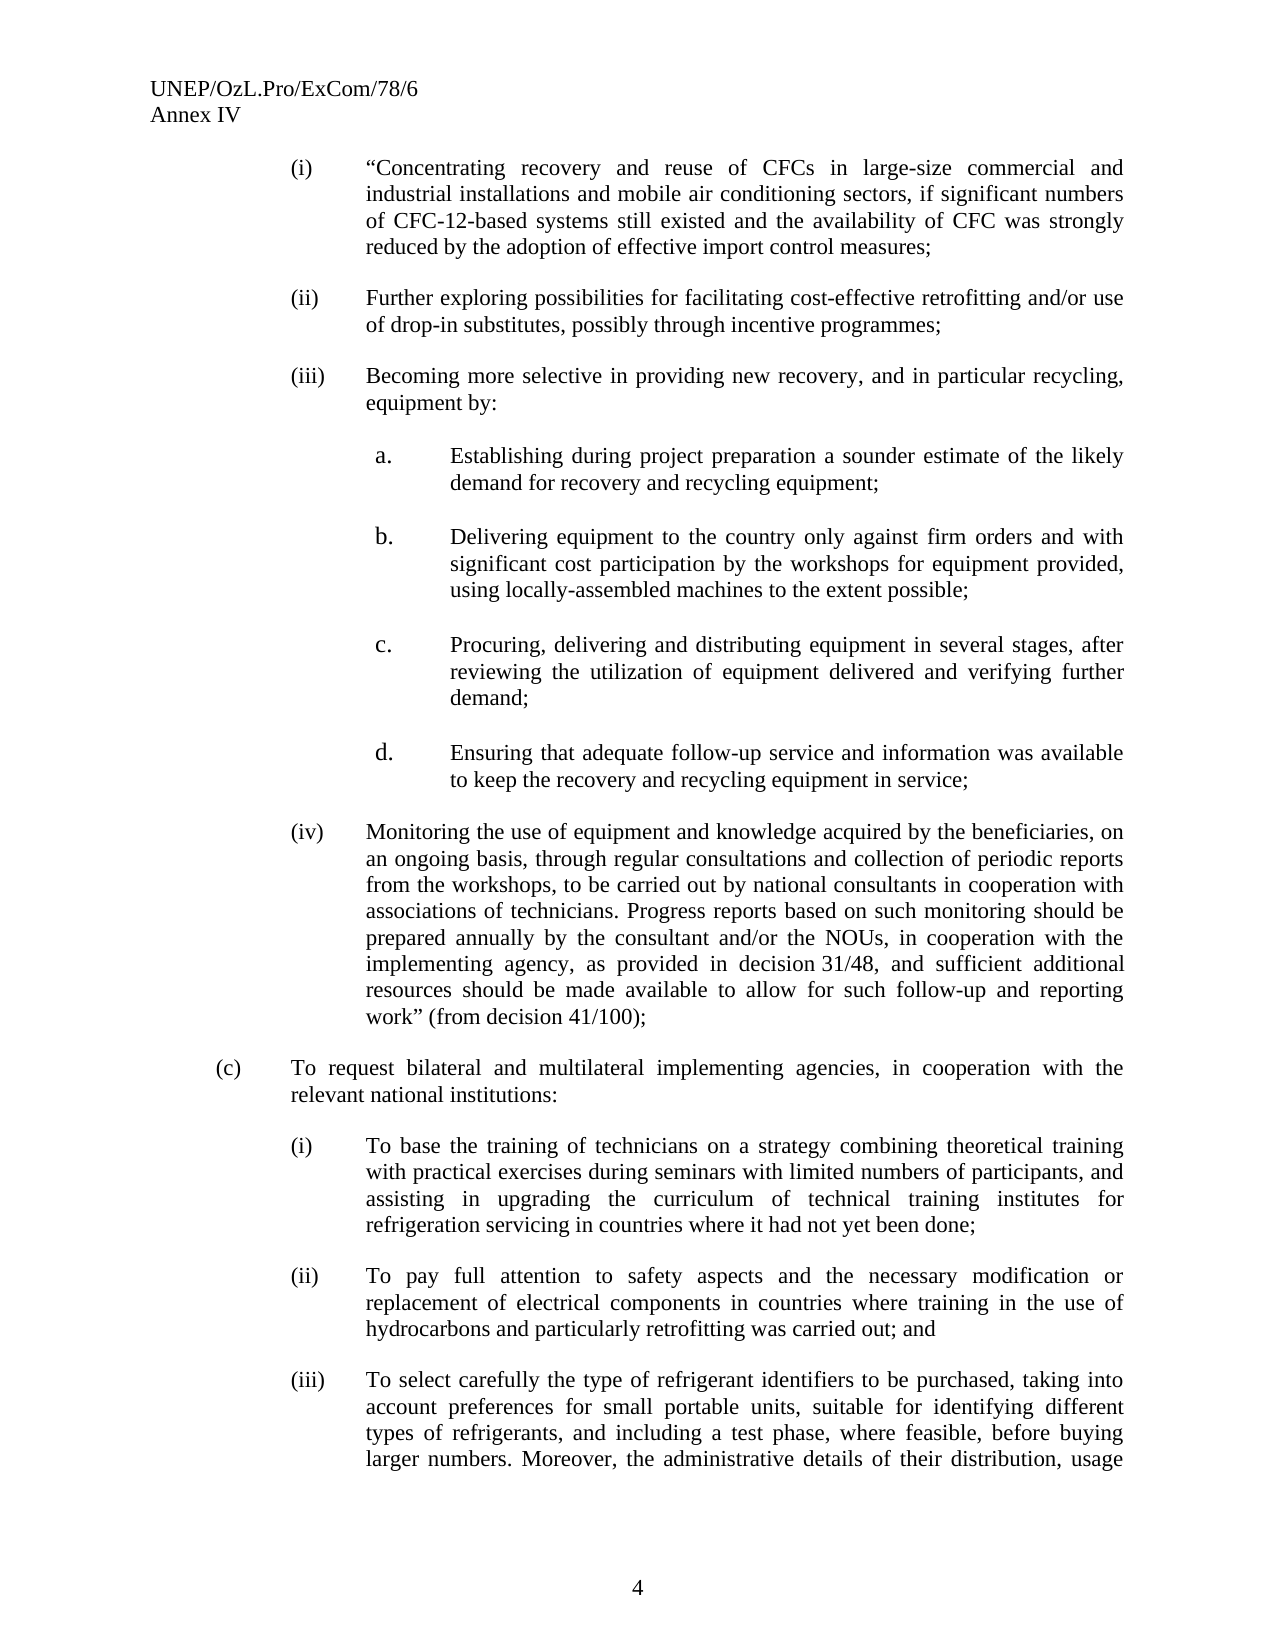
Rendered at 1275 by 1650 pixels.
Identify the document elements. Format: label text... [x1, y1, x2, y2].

subtitle Becoming more selective in providing new recovery, and in particular recycling, equipment by: [291, 362, 1125, 415]
text Delivering equipment to the country only against firm orders and with significant cost participation by the workshops for equipment provided, using locally-assembled machines to the extent possible; [375, 521, 1125, 603]
subtitle “Concentrating recovery and reuse of CFCs in large-size commercial and industrial installations and mobile air conditioning sectors, if significant numbers of CFC-12-based systems still existed and the availability of CFC was strongly reduced by the adoption of effective import control measures; [291, 154, 1125, 259]
subtitle To pay full attention to safety aspects and the necessary modification or replacement of electrical components in countries where training in the use of hydrocarbons and particularly retrofitting was carried out; and [291, 1262, 1125, 1341]
subtitle To request bilateral and multilateral implementing agencies, in cooperation with the relevant national institutions: [216, 1054, 1125, 1107]
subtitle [291, 1366, 1125, 1472]
subtitle Monitoring the use of equipment and knowledge acquired by the beneficiaries, on an ongoing basis, through regular consultations and collection of periodic reports from the workshops, to be carried out by national consultants in cooperation with associations of technicians. Progress reports based on such monitoring should be prepared annually by the consultant and/or the NOUs, in cooperation with the implementing agency, as provided in decision 31/48, and sufficient additional resources should be made available to allow for such follow-up and reporting work” (from decision 41/100); [291, 818, 1125, 1029]
subtitle To base the training of technicians on a strategy combining theoretical training with practical exercises during seminars with limited numbers of participants, and assisting in upgrading the curriculum of technical training institutes for refrigeration servicing in countries where it had not yet been done; [291, 1132, 1125, 1237]
text Ensuring that adequate follow-up service and information was available to keep the recovery and recycling equipment in service; [375, 737, 1125, 792]
subtitle Further exploring possibilities for facilitating cost-effective retrofitting and/or use of drop-in substitutes, possibly through incentive programmes; [291, 284, 1125, 337]
text Procuring, delivering and distributing equipment in several stages, after reviewing the utilization of equipment delivered and verifying further demand; [375, 629, 1125, 711]
list Establishing during project preparation a sounder estimate of the likely demand for recovery and recycling equipment; [375, 440, 1125, 495]
